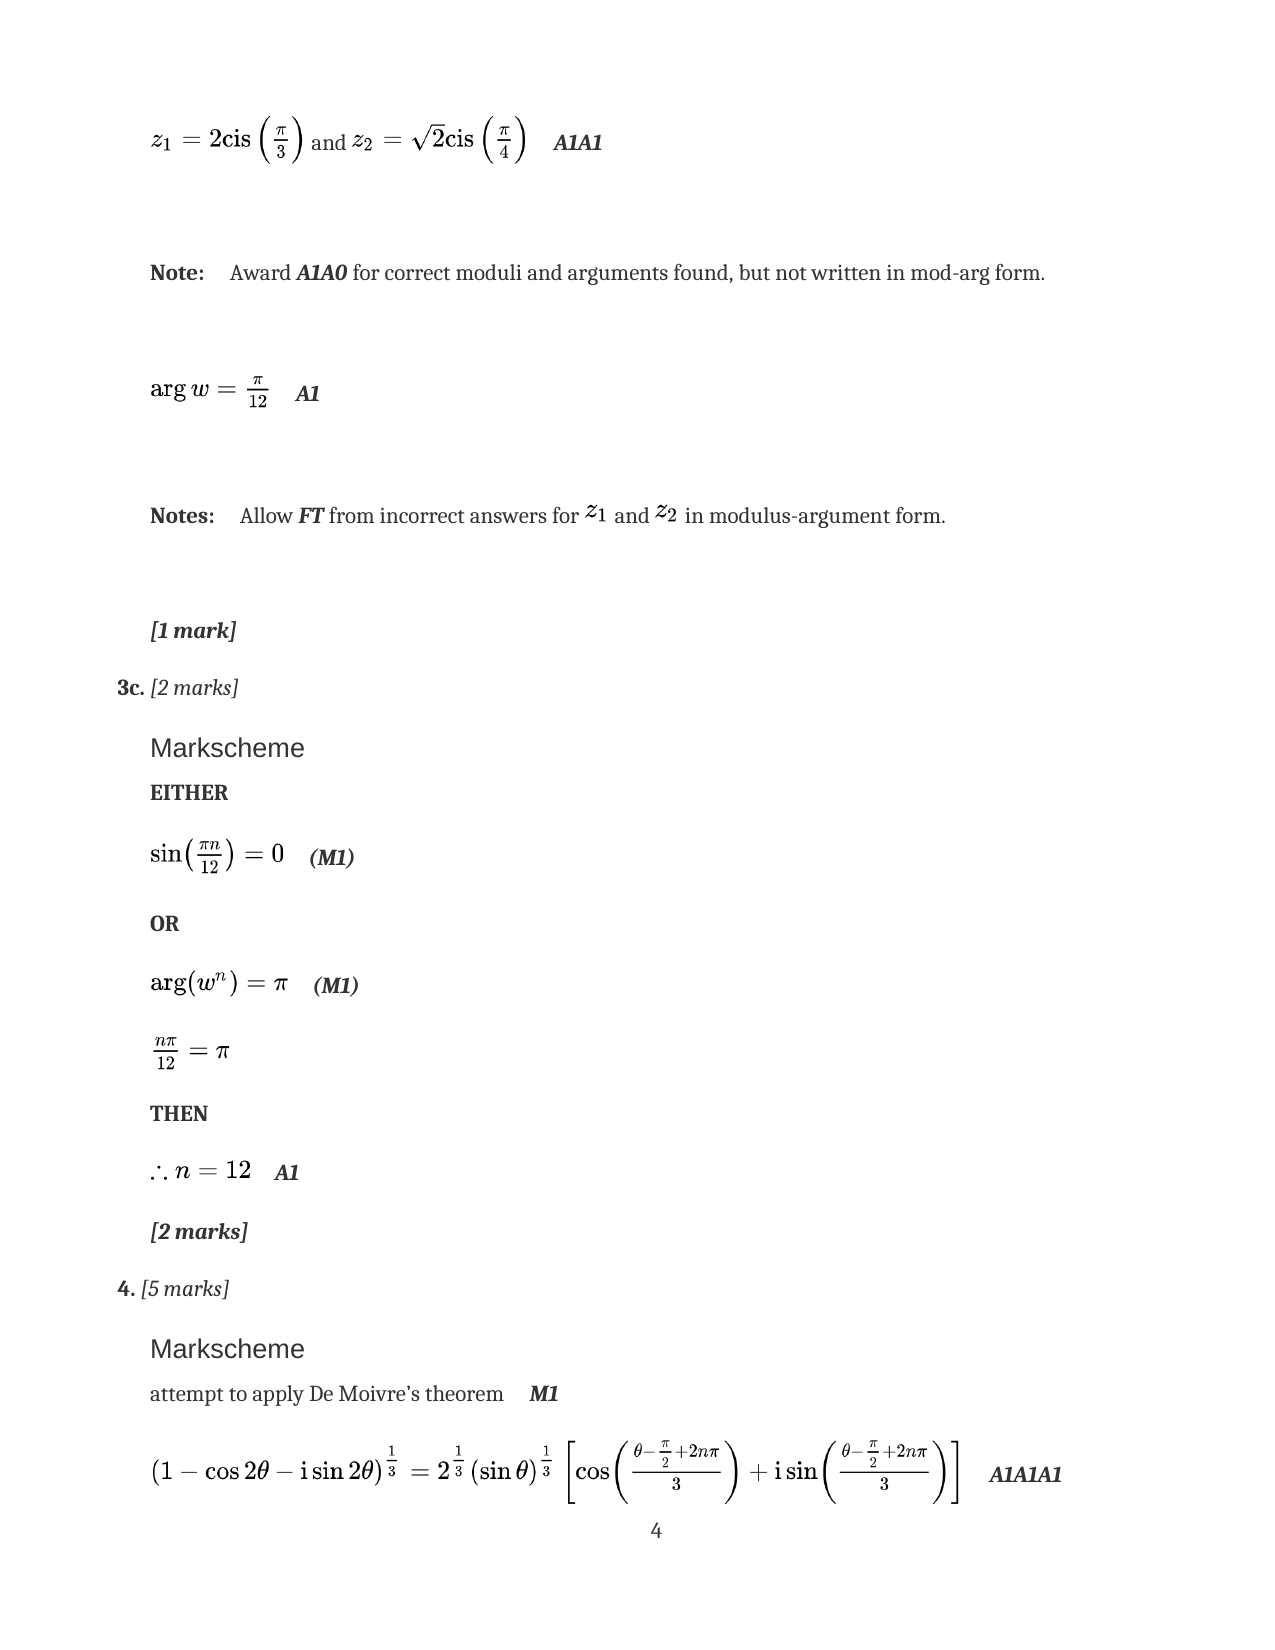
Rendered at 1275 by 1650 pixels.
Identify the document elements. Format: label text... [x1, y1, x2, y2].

text 4. [5 marks] [112, 1276, 1162, 1302]
text THEN [150, 1101, 1162, 1127]
picture [150, 1437, 965, 1507]
picture [150, 1034, 230, 1071]
text Notes: Allow FT from incorrect answers for and in modulus-argument form. [150, 502, 1162, 531]
text EITHER [150, 780, 1162, 806]
text [1 mark] [150, 618, 1162, 644]
picture [584, 502, 610, 525]
text Note: Award A1A0 for correct moduli and arguments found, but not written in mod-arg form. [150, 260, 1162, 286]
text [2 marks] [150, 1219, 1162, 1245]
picture [150, 373, 271, 409]
text A1 [150, 373, 1162, 415]
picture [654, 502, 680, 525]
picture [150, 967, 288, 999]
picture [150, 1157, 251, 1183]
text (M1) [150, 967, 1162, 1004]
text OR [150, 910, 1162, 937]
text 3c. [2 marks] [112, 675, 1162, 701]
picture [150, 836, 284, 875]
picture [150, 112, 307, 167]
text (M1) [150, 837, 1162, 880]
subtitle Markscheme [150, 732, 1162, 763]
text A1 [150, 1158, 1162, 1188]
subtitle Markscheme [150, 1333, 1162, 1364]
picture [351, 112, 529, 167]
text attempt to apply De Moivre’s theorem M1 [150, 1381, 1162, 1407]
